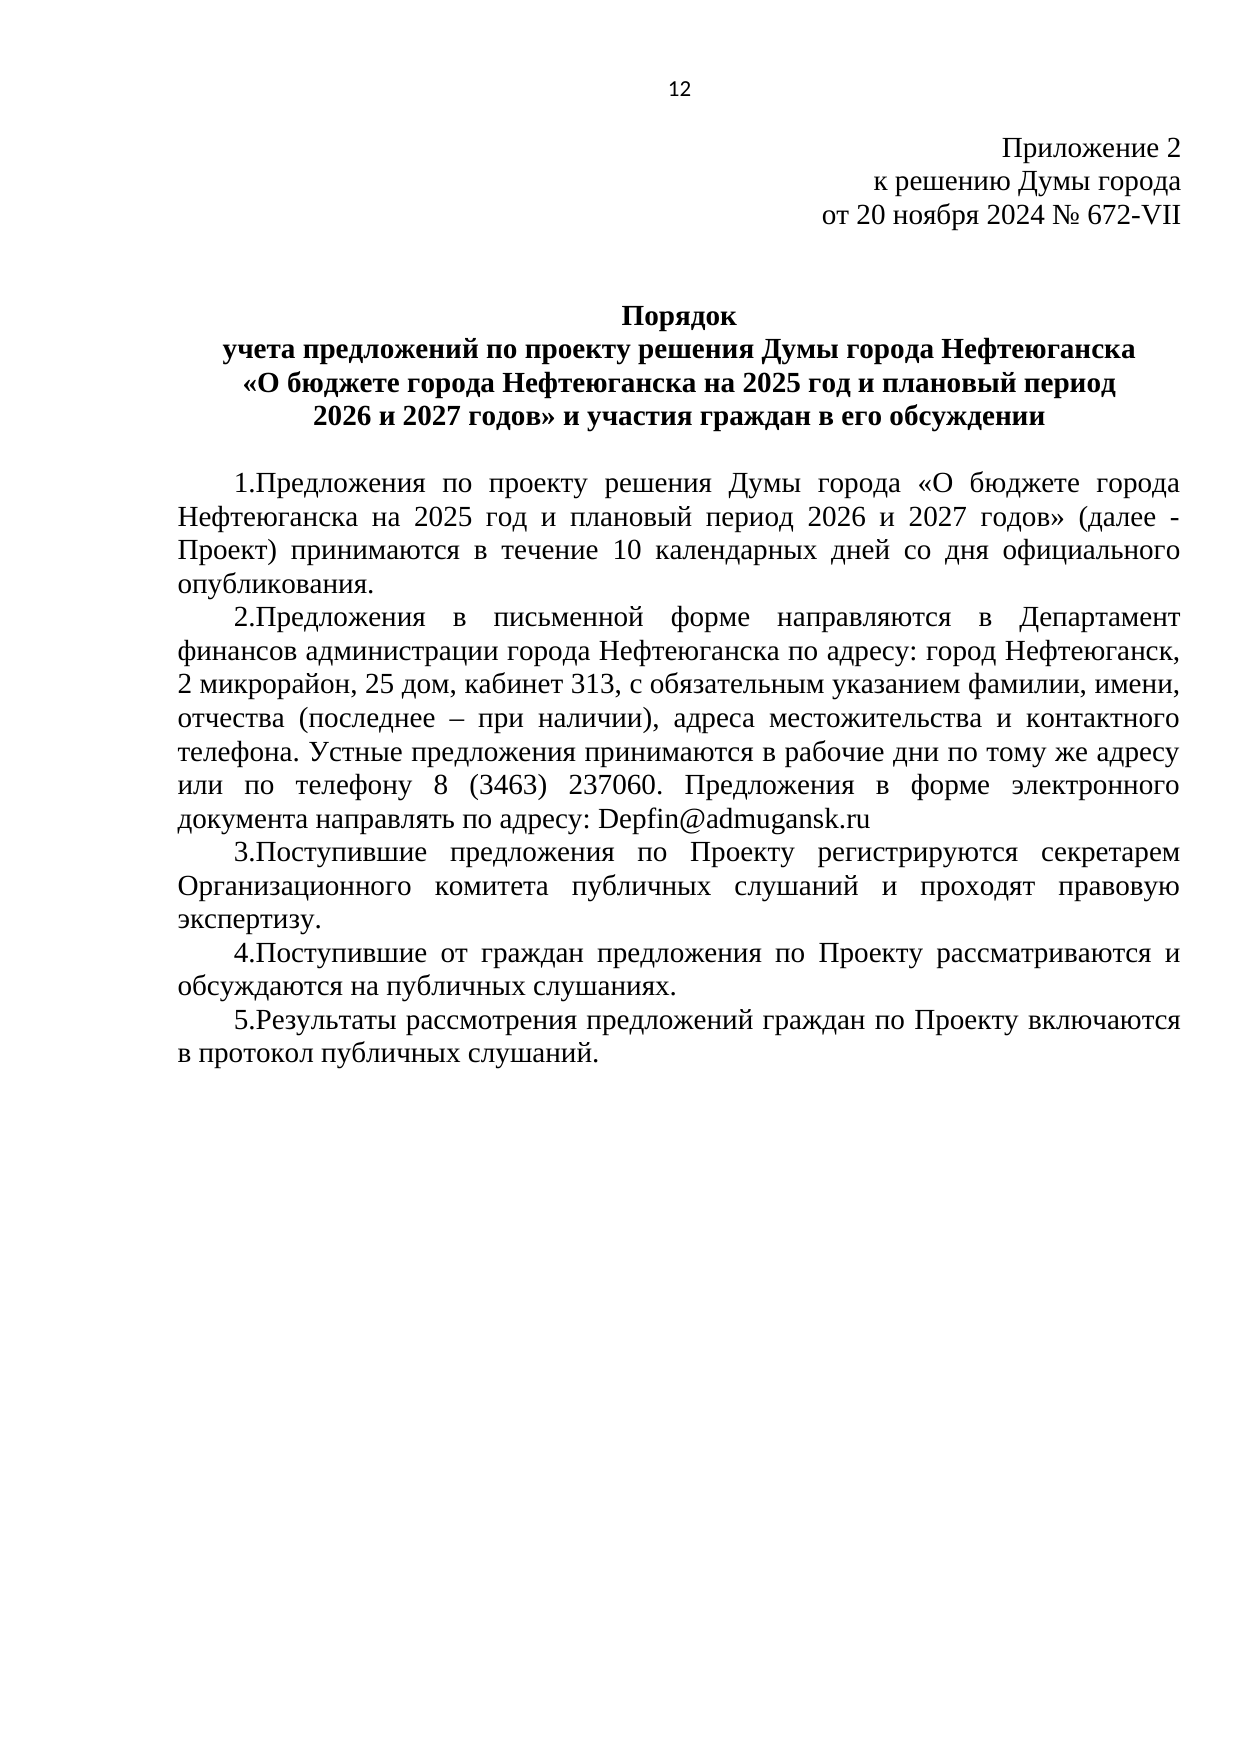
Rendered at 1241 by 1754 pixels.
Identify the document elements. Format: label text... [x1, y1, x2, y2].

text учета предложений по проекту решения Думы города Нефтеюганска [177, 331, 1181, 365]
title Порядок [177, 298, 1181, 331]
text 5.Результаты рассмотрения предложений граждан по Проекту включаются в протокол публичных слушаний. [177, 1002, 1181, 1069]
text 4.Поступившие от граждан предложения по Проекту рассматриваются и обсуждаются на публичных слушаниях. [177, 935, 1181, 1002]
text к решению Думы города [693, 163, 1181, 197]
text Приложение 2 [177, 130, 1181, 163]
text 1.Предложения по проекту решения Думы города «О бюджете города Нефтеюганска на 2025 год и плановый период 2026 и 2027 годов» (далее - Проект) принимаются в течение 10 календарных дней со дня официального опубликования. [177, 465, 1181, 599]
text 2.Предложения в письменной форме направляются в Департамент финансов администрации города Нефтеюганска по адресу: город Нефтеюганск, 2 микрорайон, 25 дом, кабинет 313, с обязательным указанием фамилии, имени, отчества (последнее – при наличии), адреса местожительства и контактного телефона. Устные предложения принимаются в рабочие дни по тому же адресу или по телефону 8 (3463) 237060. Предложения в форме электронного документа направлять по адресу: Depfin@admugansk.ru [177, 599, 1181, 834]
text 3.Поступившие предложения по Проекту регистрируются секретарем Организационного комитета публичных слушаний и проходят правовую экспертизу. [177, 834, 1181, 935]
text «О бюджете города Нефтеюганска на 2025 год и плановый период [177, 365, 1181, 398]
text от 20 ноября 2024 № 672-VII [797, 197, 1181, 231]
text 2026 и 2027 годов» и участия граждан в его обсуждении [177, 398, 1181, 432]
